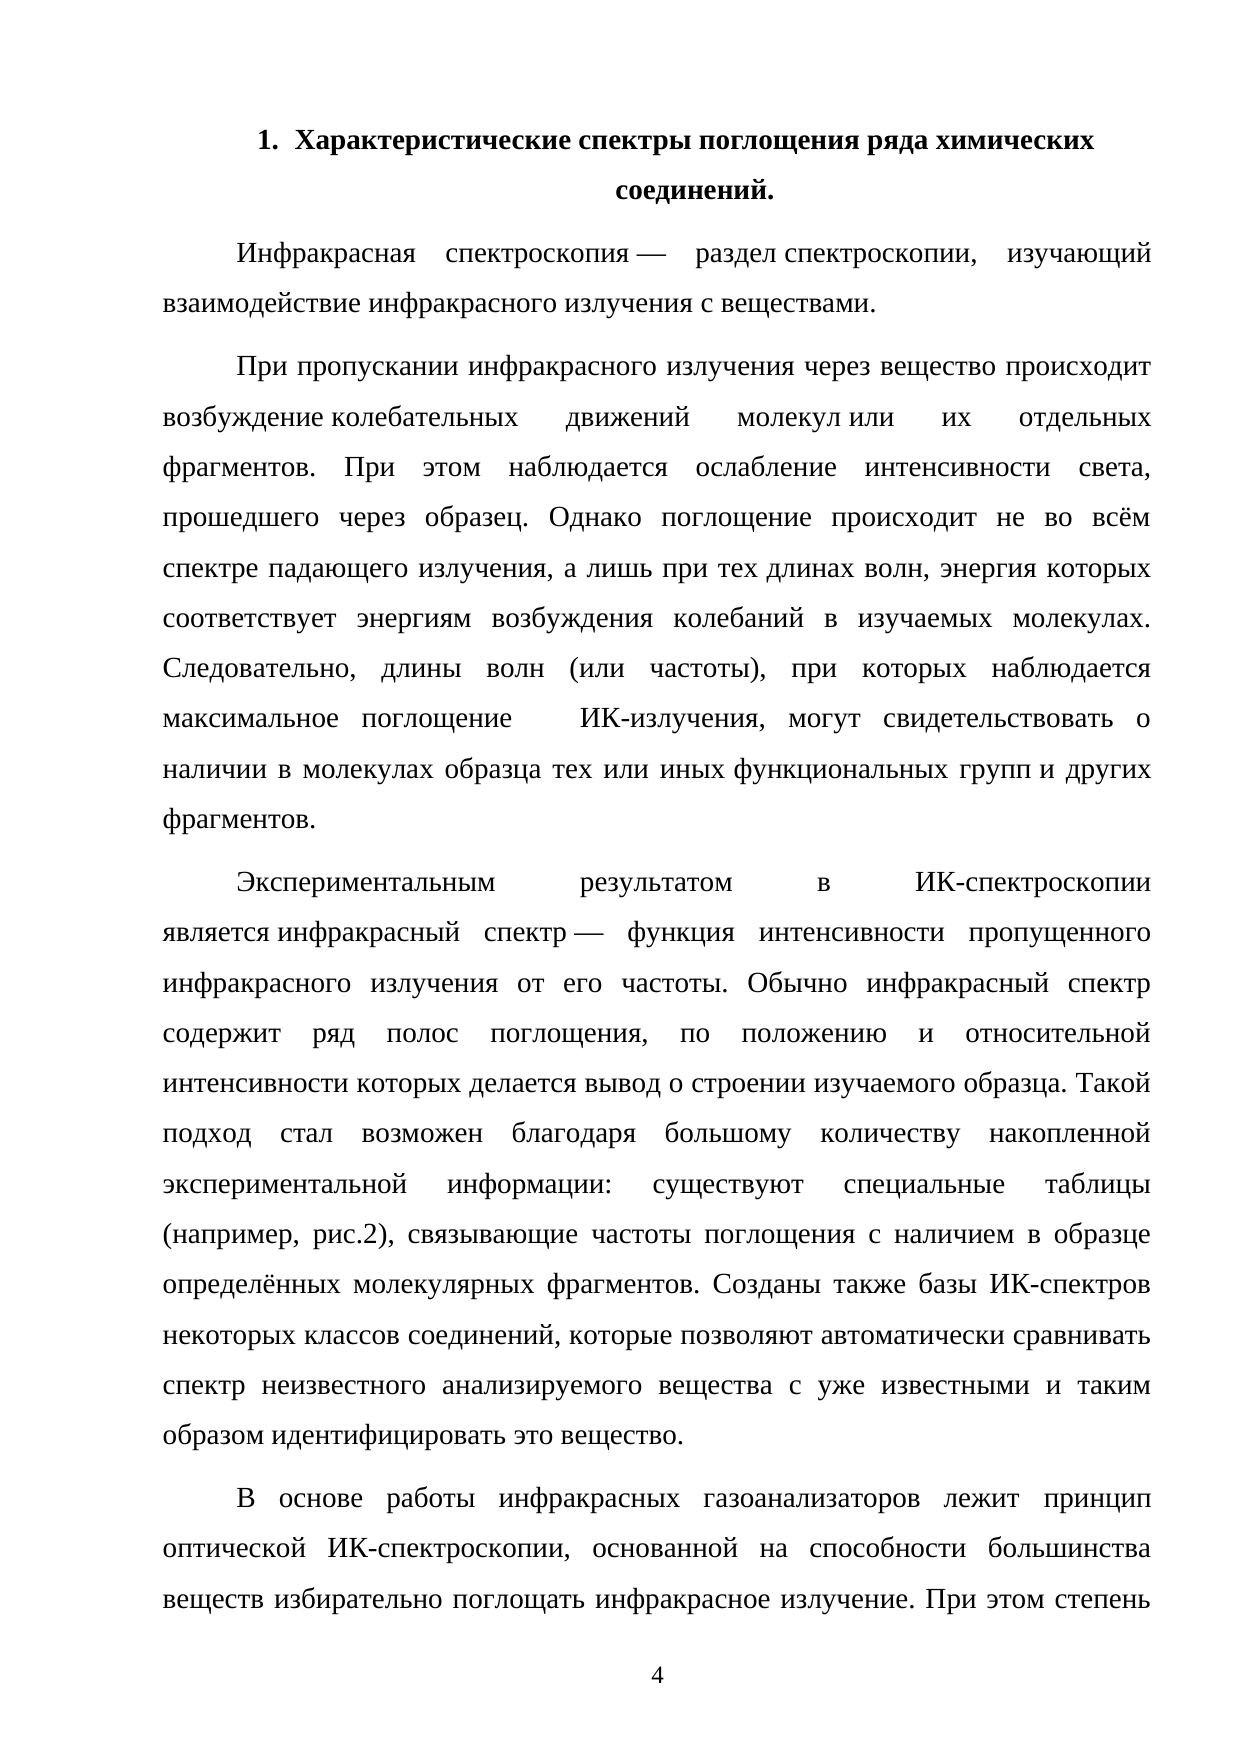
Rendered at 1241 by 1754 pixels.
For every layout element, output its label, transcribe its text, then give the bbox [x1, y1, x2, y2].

subtitle Характеристические спектры поглощения ряда химических соединений. [200, 122, 1152, 206]
text При пропускании инфракрасного излучения через вещество происходит возбуждение колебательных движений молекул или их отдельных фрагментов. При этом наблюдается ослабление интенсивности света, прошедшего через образец. Однако поглощение происходит не во всём спектре падающего излучения, а лишь при тех длинах волн, энергия которых соответствует энергиям возбуждения колебаний в изучаемых молекулах. Следовательно, длины волн (или частоты), при которых наблюдается максимальное поглощение ИК-излучения, могут свидетельствовать о наличии в молекулах образца тех или иных функциональных групп и других фрагментов. [162, 348, 1152, 835]
text Экспериментальным результатом в ИК-спектроскопии является инфракрасный спектр — функция интенсивности пропущенного инфракрасного излучения от его частоты. Обычно инфракрасный спектр содержит ряд полос поглощения, по положению и относительной интенсивности которых делается вывод о строении изучаемого образца. Такой подход стал возможен благодаря большому количеству накопленной экспериментальной информации: существуют специальные таблицы (например, рис.2), связывающие частоты поглощения с наличием в образце определённых молекулярных фрагментов. Созданы также базы ИК-спектров некоторых классов соединений, которые позволяют автоматически сравнивать спектр неизвестного анализируемого вещества с уже известными и таким образом идентифицировать это вещество. [162, 864, 1152, 1451]
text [162, 1480, 1152, 1614]
text Инфракрасная спектроскопия — раздел спектроскопии, изучающий взаимодействие инфракрасного излучения с веществами. [162, 235, 1152, 319]
